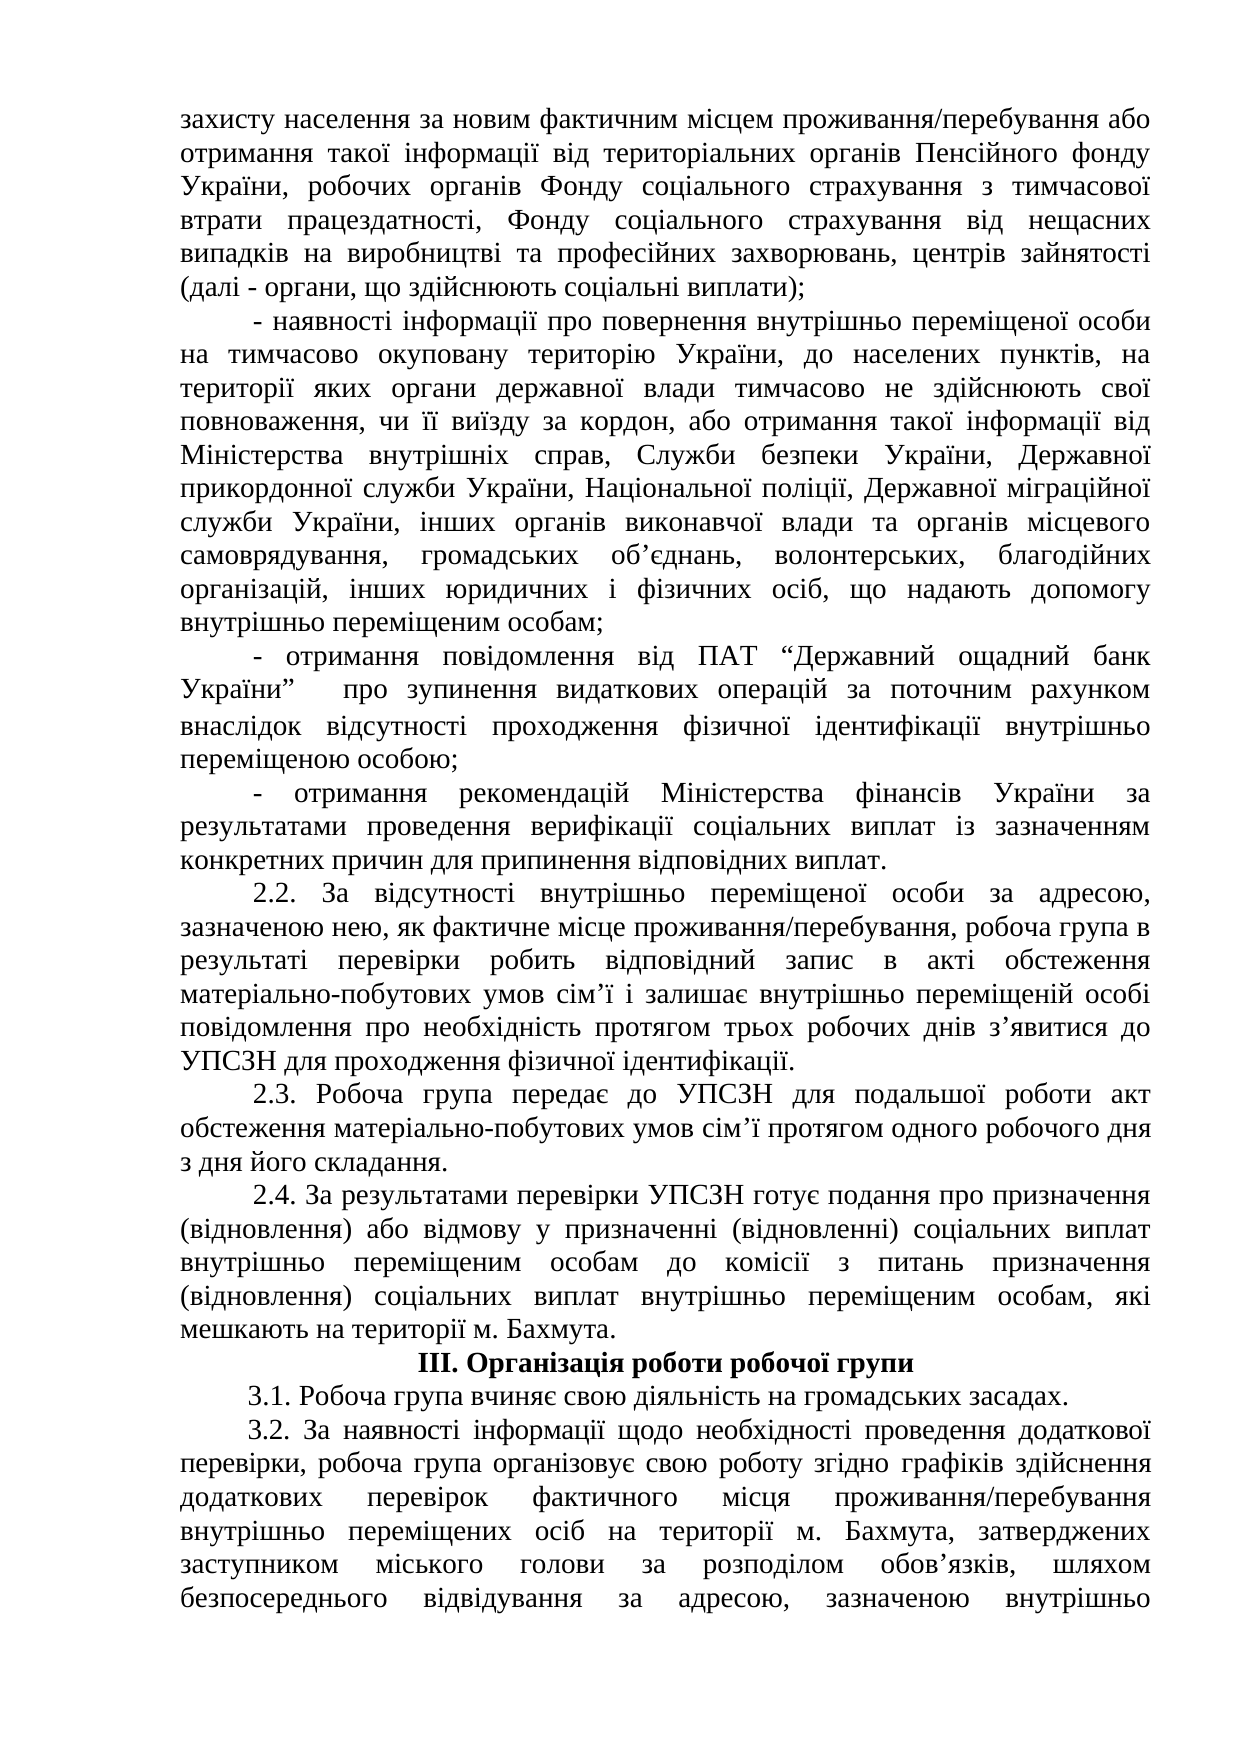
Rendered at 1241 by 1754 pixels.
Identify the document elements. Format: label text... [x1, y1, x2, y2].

text 2.2. За відсутності внутрішньо переміщеної особи за адресою, зазначеною нею, як фактичне місце проживання/перебування, робоча група в результаті перевірки робить відповідний запис в акті обстеження матеріально-побутових умов сім’ї і залишає внутрішньо переміщеній особі повідомлення про необхідність протягом трьох робочих днів з’явитися до УПСЗН для проходження фізичної ідентифікації. [180, 875, 1152, 1077]
text III. Організація роботи робочої групи [180, 1345, 1152, 1378]
text - наявності інформації про повернення внутрішньо переміщеної особи на тимчасово окуповану територію України, до населених пунктів, на території яких органи державної влади тимчасово не здійснюють свої повноваження, чи її виїзду за кордон, або отримання такої інформації від Міністерства внутрішніх справ, Служби безпеки України, Державної прикордонної служби України, Національної поліції, Державної міграційної служби України, інших органів виконавчої влади та органів місцевого самоврядування, громадських об’єднань, волонтерських, благодійних організацій, інших юридичних і фізичних осіб, що надають допомогу внутрішньо переміщеним особам; [180, 303, 1152, 638]
text 2.4. За результатами перевірки УПСЗН готує подання про призначення (відновлення) або відмову у призначенні (відновленні) соціальних виплат внутрішньо переміщеним особам до комісії з питань призначення (відновлення) соціальних виплат внутрішньо переміщеним особам, які мешкають на території м. Бахмута. [180, 1177, 1152, 1345]
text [180, 101, 1152, 303]
text - отримання рекомендацій Міністерства фінансів України за результатами проведення верифікації соціальних виплат із зазначенням конкретних причин для припинення відповідних виплат. [180, 775, 1152, 875]
text - отримання повідомлення від ПАТ “Державний ощадний банк України” про зупинення видаткових операцій за поточним рахунком внаслідок відсутності проходження фізичної ідентифікації внутрішньо переміщеною особою; [180, 638, 1152, 775]
text 3.1. Робоча група вчиняє свою діяльність на громадських засадах. [180, 1378, 1152, 1412]
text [180, 1412, 1152, 1613]
text 2.3. Робоча група передає до УПСЗН для подальшої роботи акт обстеження матеріально-побутових умов сім’ї протягом одного робочого дня з дня його складання. [180, 1077, 1152, 1177]
